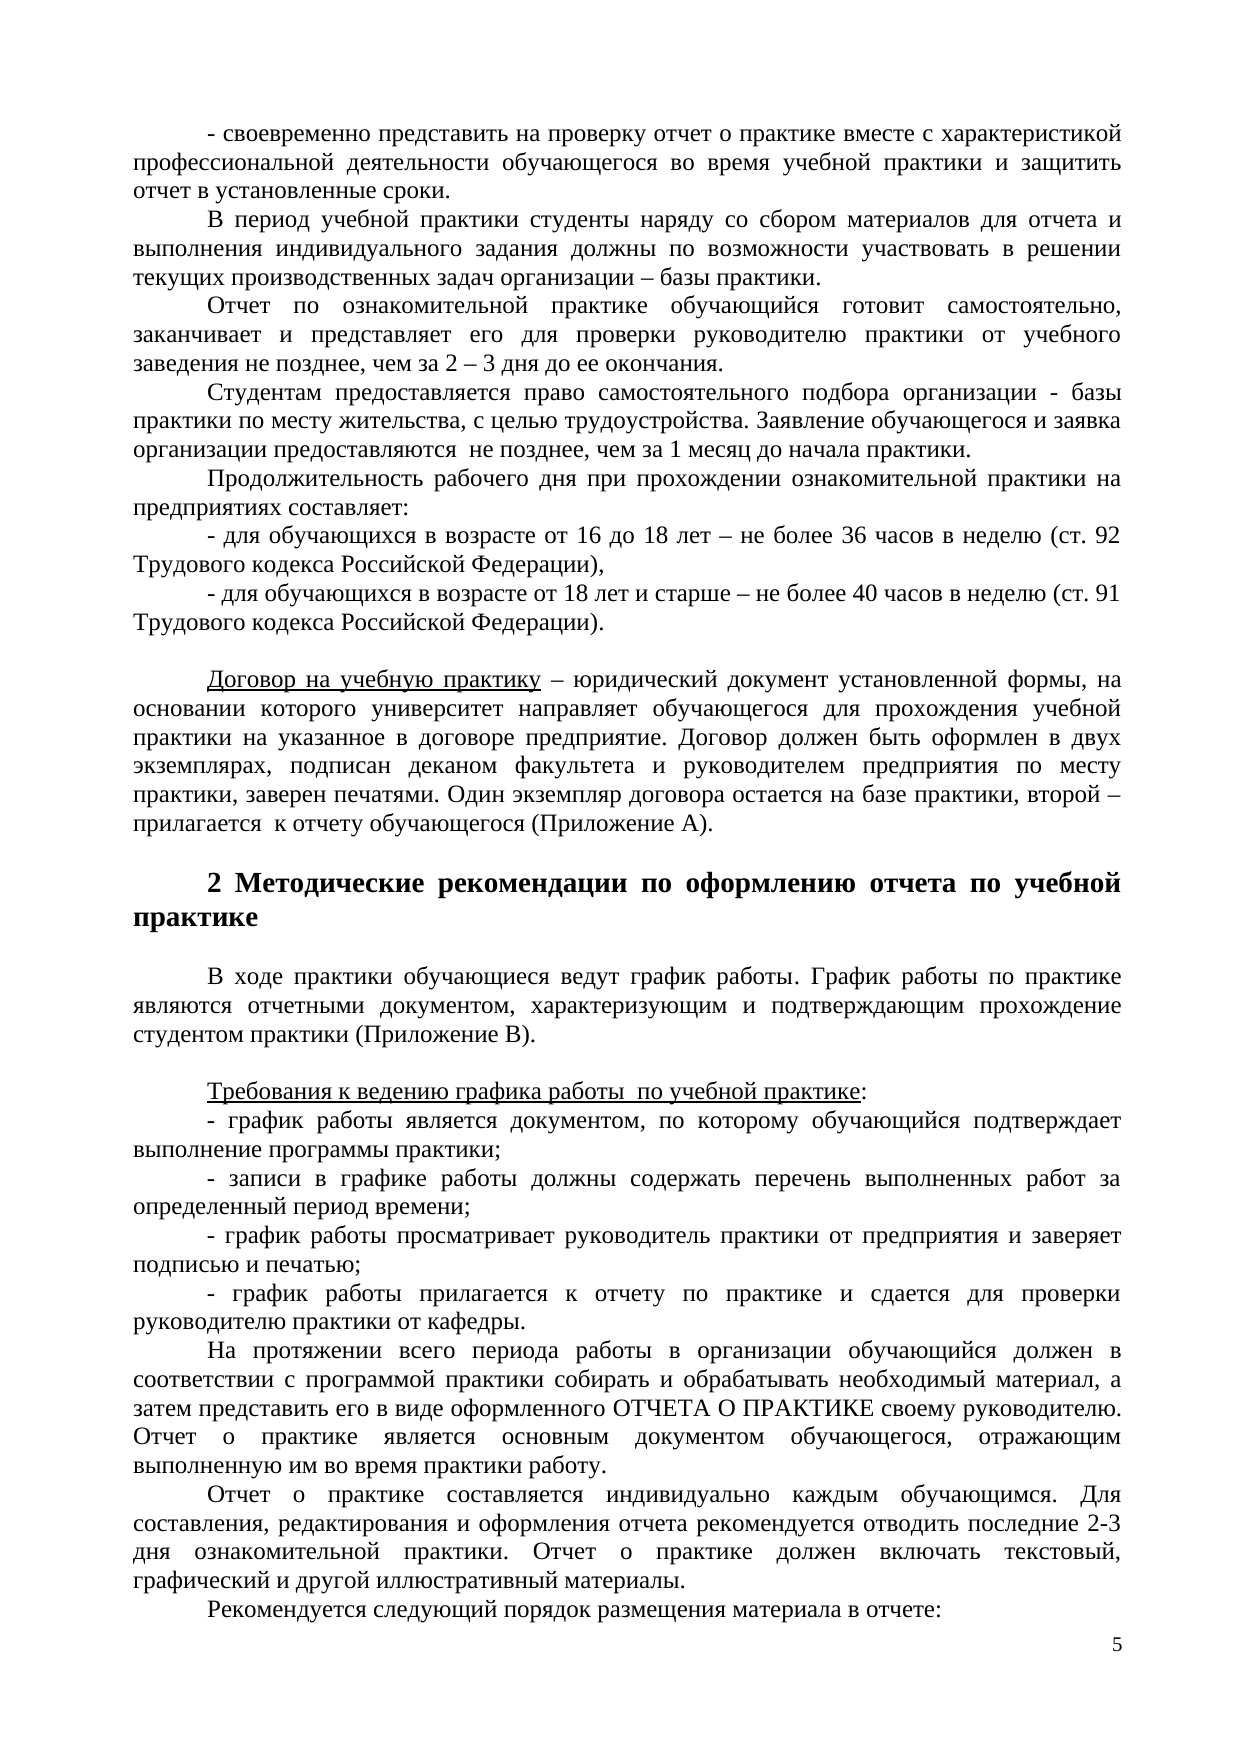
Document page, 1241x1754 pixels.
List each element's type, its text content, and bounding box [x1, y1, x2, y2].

text - записи в графике работы должны содержать перечень выполненных работ за определенный период времени; [133, 1163, 1122, 1220]
text Студентам предоставляется право самостоятельного подбора организации - базы практики по месту жительства, с целью трудоустройства. Заявление обучающегося и заявка организации предоставляются не позднее, чем за 1 месяц до начала практики. [133, 377, 1122, 463]
text Отчет о практике составляется индивидуально каждым обучающимся. Для составления, редактирования и оформления отчета рекомендуется отводить последние 2-3 дня ознакомительной практики. Отчет о практике должен включать текстовый, графический и другой иллюстративный материалы. [133, 1479, 1122, 1594]
text В ходе практики обучающиеся ведут график работы. График работы по практике являются отчетными документом, характеризующим и подтверждающим прохождение студентом практики (Приложение В). [133, 961, 1122, 1048]
text - график работы прилагается к отчету по практике и сдается для проверки руководителю практики от кафедры. [133, 1278, 1122, 1335]
text Требования к ведению графика работы по учебной практике: [133, 1076, 1122, 1105]
text В период учебной практики студенты наряду со сбором материалов для отчета и выполнения индивидуального задания должны по возможности участвовать в решении текущих производственных задач организации – базы практики. [133, 204, 1122, 291]
text 2 Методические рекомендации по оформлению отчета по учебной практике [133, 866, 1122, 933]
text - для обучающихся в возрасте от 16 до 18 лет – не более 36 часов в неделю (ст. 92 Трудового кодекса Российской Федерации), [133, 521, 1122, 578]
text Договор на учебную практику – юридический документ установленной формы, на основании которого университет направляет обучающегося для прохождения учебной практики на указанное в договоре предприятие. Договор должен быть оформлен в двух экземплярах, подписан деканом факультета и руководителем предприятия по месту практики, заверен печатями. Один экземпляр договора остается на базе практики, второй – прилагается к отчету обучающегося (Приложение А). [133, 664, 1122, 837]
text Продолжительность рабочего дня при прохождении ознакомительной практики на предприятиях составляет: [133, 463, 1122, 521]
text На протяжении всего периода работы в организации обучающийся должен в соответствии с программой практики собирать и обрабатывать необходимый материал, а затем представить его в виде оформленного отчета о практике своему руководителю. Отчет о практике является основным документом обучающегося, отражающим выполненную им во время практики работу. [133, 1335, 1122, 1479]
text - для обучающихся в возрасте от 18 лет и старше – не более 40 часов в неделю (ст. 91 Трудового кодекса Российской Федерации). [133, 578, 1122, 636]
text - график работы просматривает руководитель практики от предприятия и заверяет подписью и печатью; [133, 1220, 1122, 1278]
text - график работы является документом, по которому обучающийся подтверждает выполнение программы практики; [133, 1105, 1122, 1163]
text Рекомендуется следующий порядок размещения материала в отчете: [133, 1594, 1122, 1623]
text Отчет по ознакомительной практике обучающийся готовит самостоятельно, заканчивает и представляет его для проверки руководителю практики от учебного заведения не позднее, чем за 2 – 3 дня до ее окончания. [133, 291, 1122, 377]
text - своевременно представить на проверку отчет о практике вместе с характеристикой профессиональной деятельности обучающегося во время учебной практики и защитить отчет в установленные сроки. [133, 118, 1122, 204]
